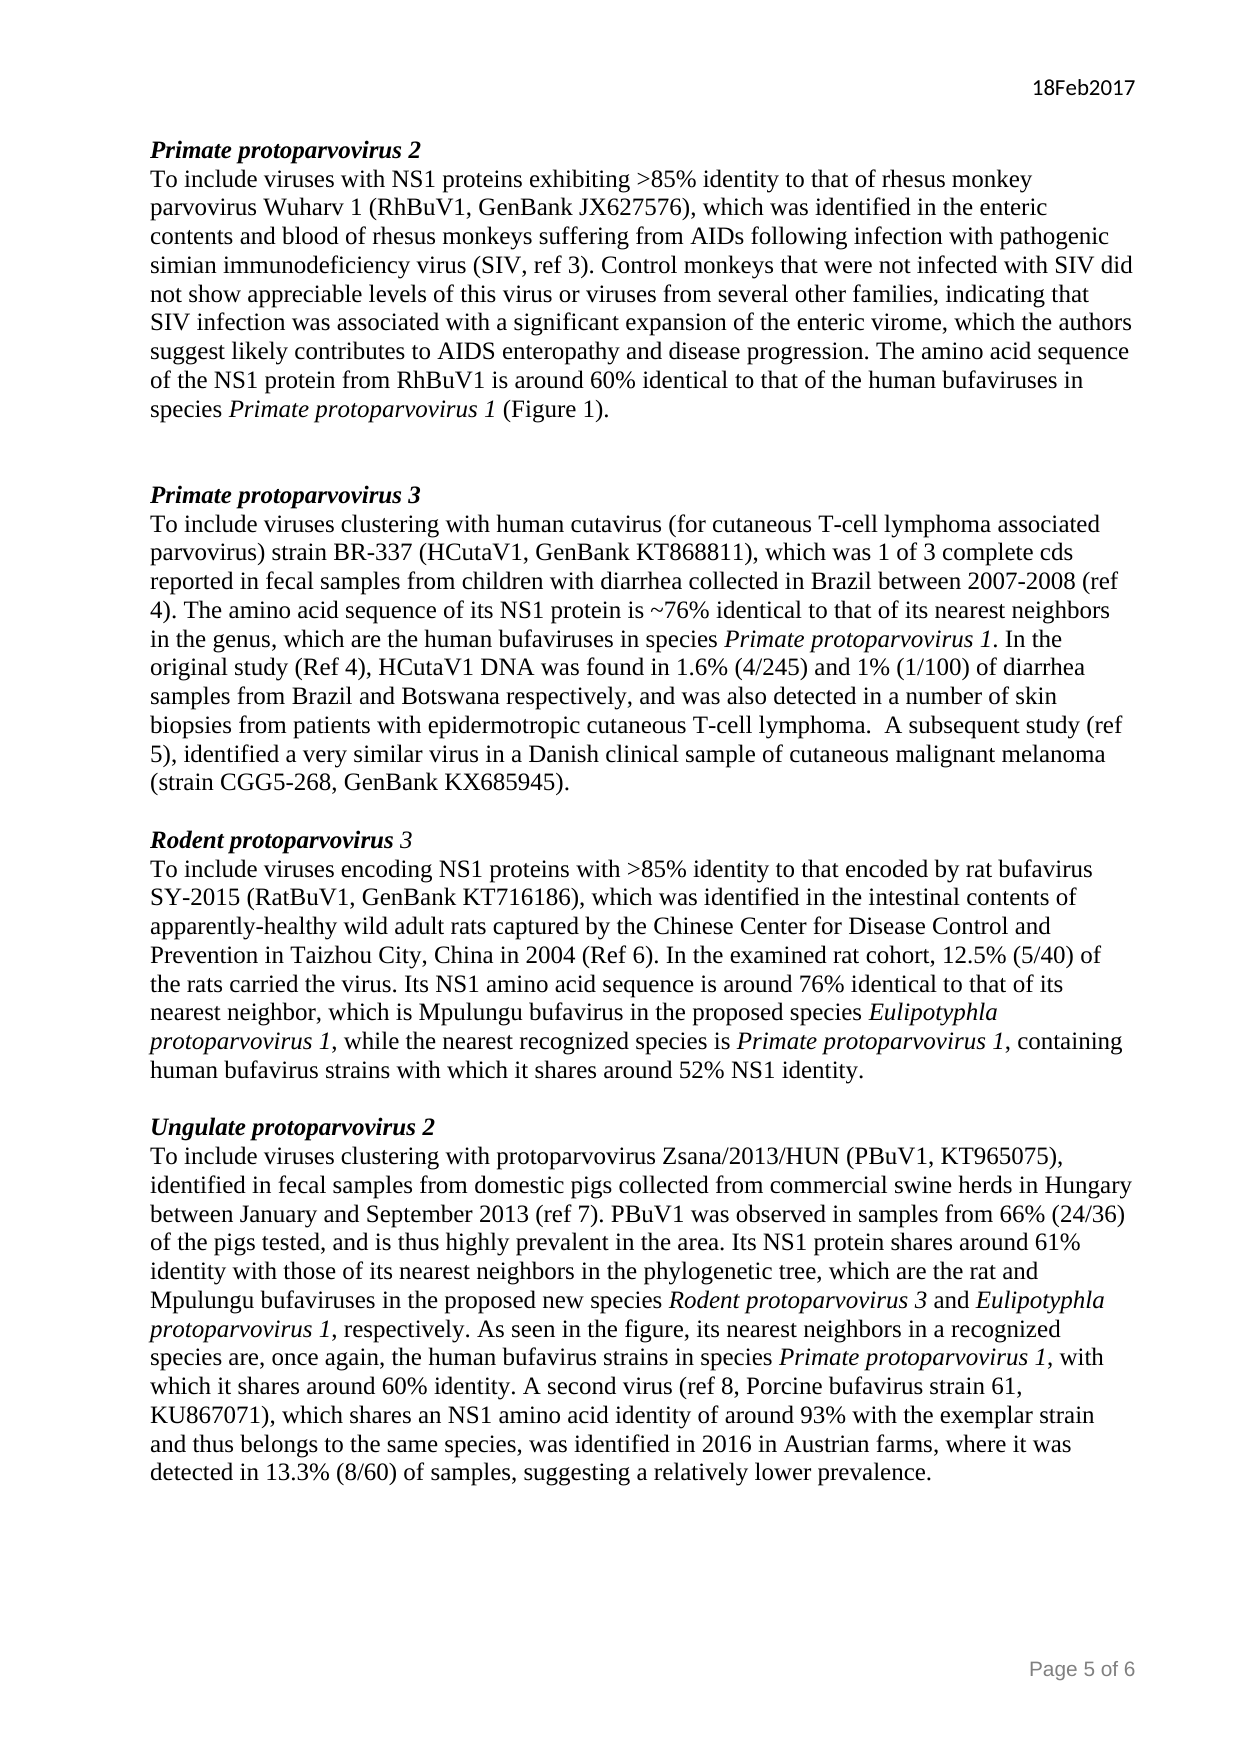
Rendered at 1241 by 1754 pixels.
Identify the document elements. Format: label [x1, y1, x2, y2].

table_header [139, 135, 1146, 1601]
